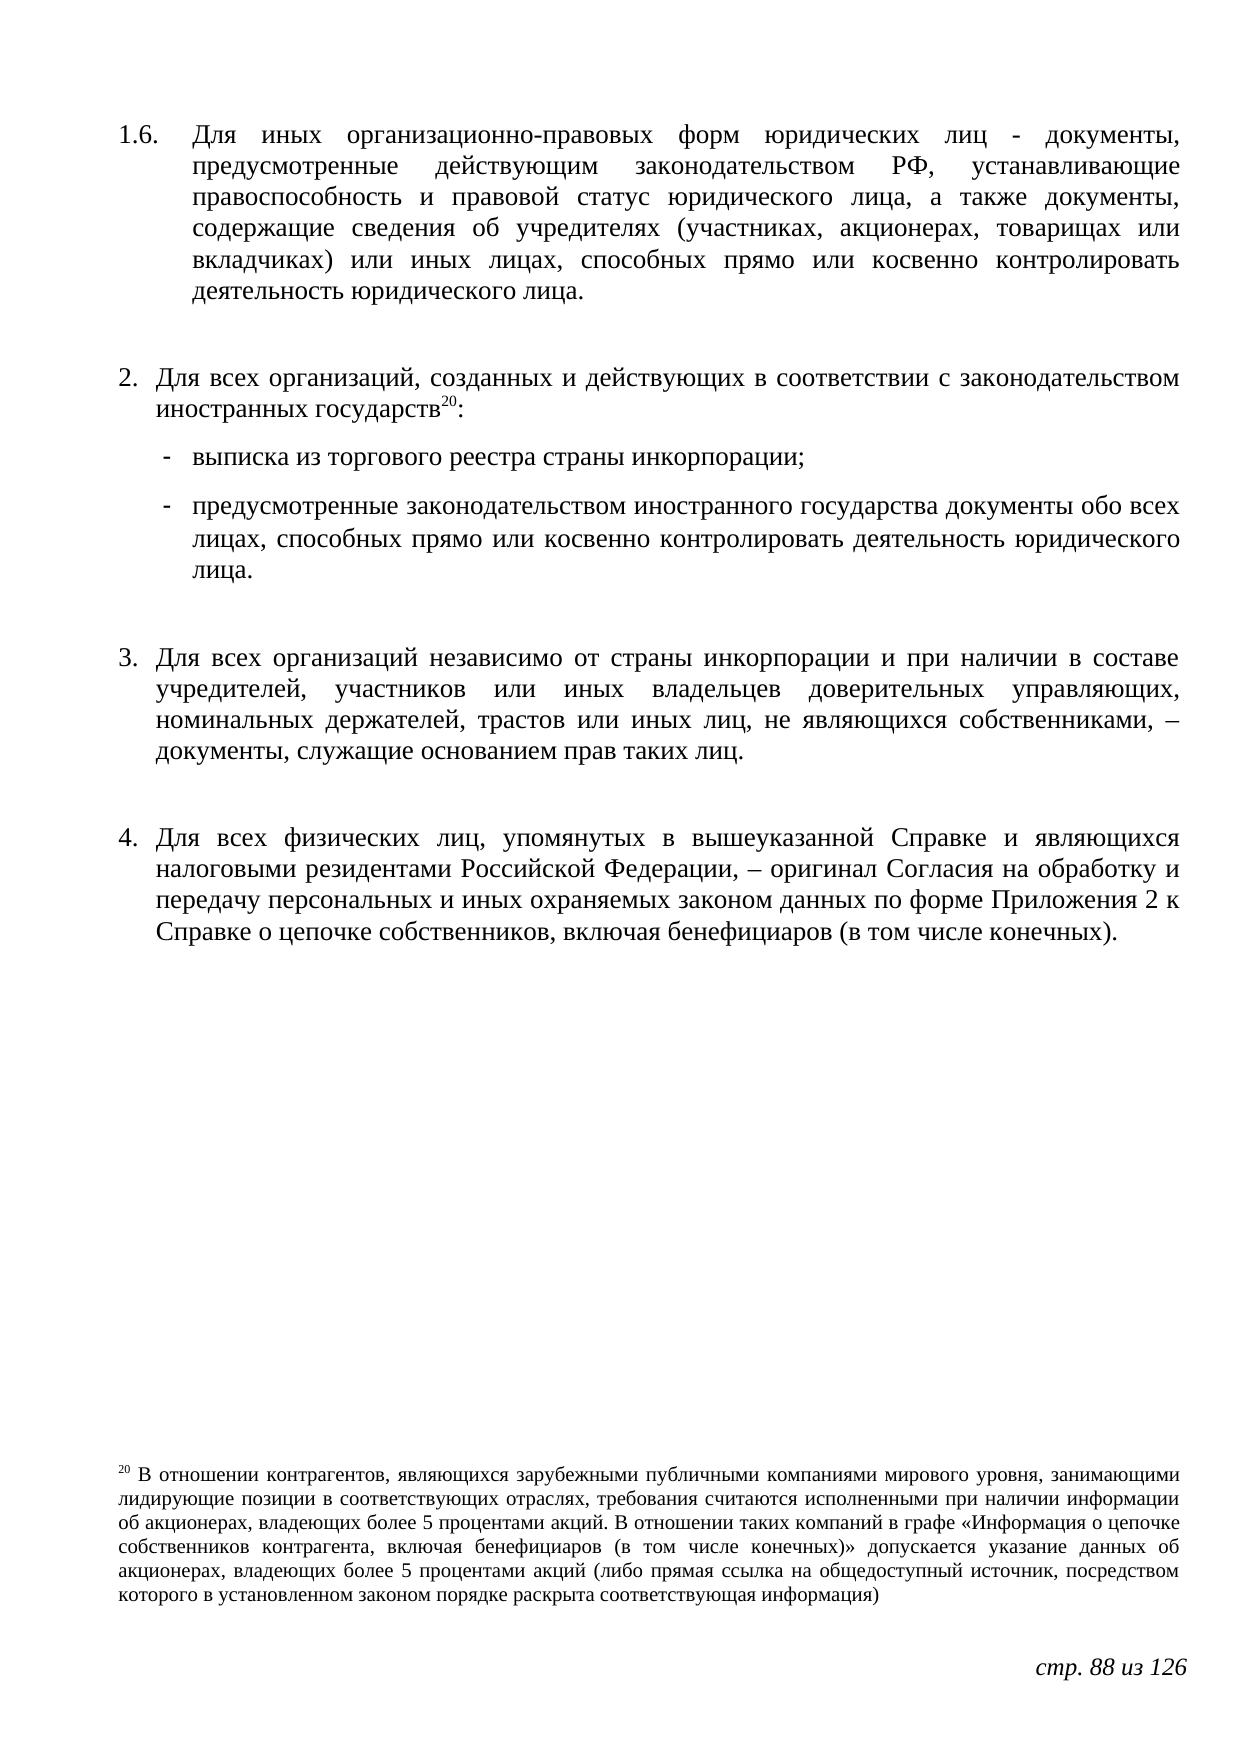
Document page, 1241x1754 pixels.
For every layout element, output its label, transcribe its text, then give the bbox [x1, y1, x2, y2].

list предусмотренные законодательством иностранного государства документы обо всех лицах, способных прямо или косвенно контролировать деятельность юридического лица. [162, 485, 1181, 584]
list Для всех физических лиц, упомянутых в вышеуказанной Справке и являющихся налоговыми резидентами Российской Федерации, – оригинал Согласия на обработку и передачу персональных и иных охраняемых законом данных по форме Приложения 2 к Справке о цепочке собственников, включая бенефициаров (в том числе конечных). [118, 821, 1181, 946]
list Для иных организационно-правовых форм юридических лиц - документы, предусмотренные действующим законодательством РФ, устанавливающие правоспособность и правовой статус юридического лица, а также документы, содержащие сведения об учредителях (участниках, акционерах, товарищах или вкладчиках) или иных лицах, способных прямо или косвенно контролировать деятельность юридического лица. [118, 118, 1181, 305]
list Для всех организаций, созданных и действующих в соответствии с законодательством иностранных государств: [118, 361, 1181, 423]
list выписка из торгового реестра страны инкорпорации; [162, 436, 1181, 473]
list Для всех организаций независимо от страны инкорпорации и при наличии в составе учредителей, участников или иных владельцев доверительных управляющих, номинальных держателей, трастов или иных лиц, не являющихся собственниками, – документы, служащие основанием прав таких лиц. [118, 641, 1181, 765]
